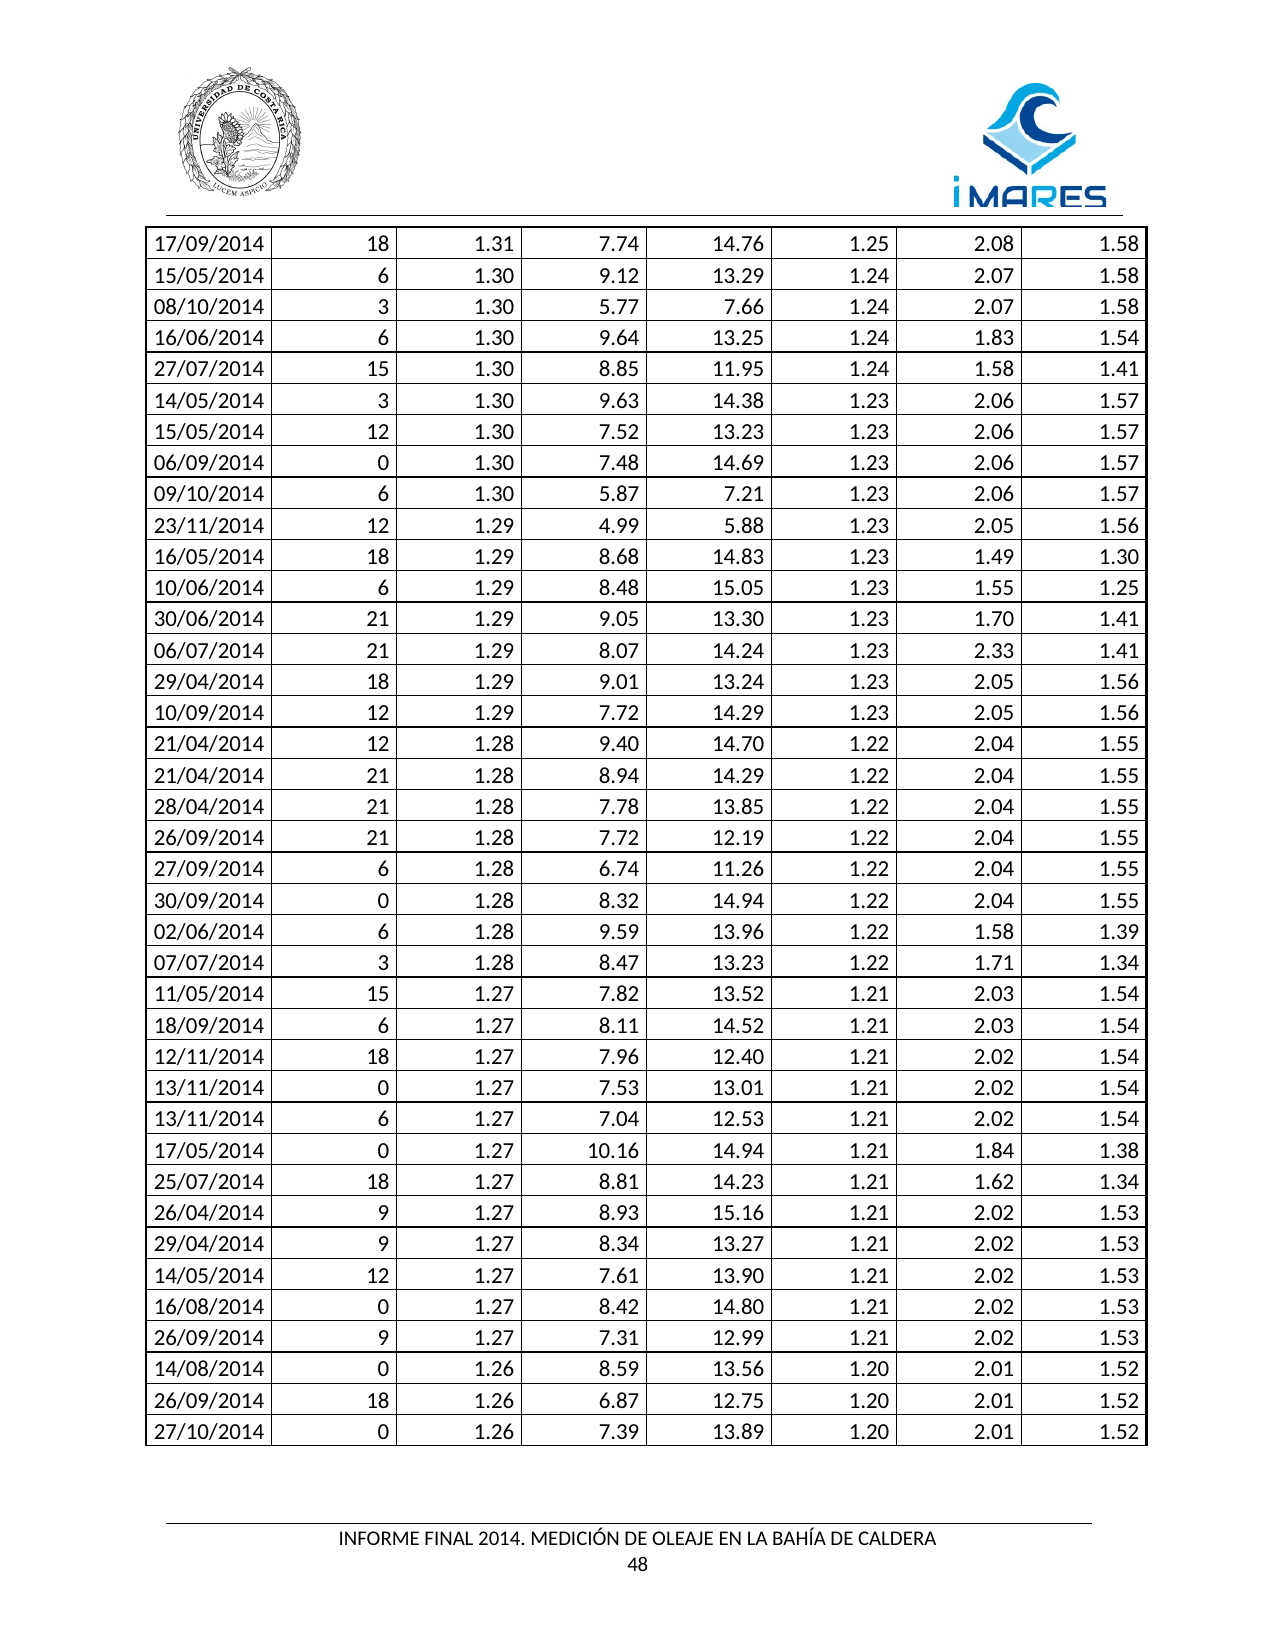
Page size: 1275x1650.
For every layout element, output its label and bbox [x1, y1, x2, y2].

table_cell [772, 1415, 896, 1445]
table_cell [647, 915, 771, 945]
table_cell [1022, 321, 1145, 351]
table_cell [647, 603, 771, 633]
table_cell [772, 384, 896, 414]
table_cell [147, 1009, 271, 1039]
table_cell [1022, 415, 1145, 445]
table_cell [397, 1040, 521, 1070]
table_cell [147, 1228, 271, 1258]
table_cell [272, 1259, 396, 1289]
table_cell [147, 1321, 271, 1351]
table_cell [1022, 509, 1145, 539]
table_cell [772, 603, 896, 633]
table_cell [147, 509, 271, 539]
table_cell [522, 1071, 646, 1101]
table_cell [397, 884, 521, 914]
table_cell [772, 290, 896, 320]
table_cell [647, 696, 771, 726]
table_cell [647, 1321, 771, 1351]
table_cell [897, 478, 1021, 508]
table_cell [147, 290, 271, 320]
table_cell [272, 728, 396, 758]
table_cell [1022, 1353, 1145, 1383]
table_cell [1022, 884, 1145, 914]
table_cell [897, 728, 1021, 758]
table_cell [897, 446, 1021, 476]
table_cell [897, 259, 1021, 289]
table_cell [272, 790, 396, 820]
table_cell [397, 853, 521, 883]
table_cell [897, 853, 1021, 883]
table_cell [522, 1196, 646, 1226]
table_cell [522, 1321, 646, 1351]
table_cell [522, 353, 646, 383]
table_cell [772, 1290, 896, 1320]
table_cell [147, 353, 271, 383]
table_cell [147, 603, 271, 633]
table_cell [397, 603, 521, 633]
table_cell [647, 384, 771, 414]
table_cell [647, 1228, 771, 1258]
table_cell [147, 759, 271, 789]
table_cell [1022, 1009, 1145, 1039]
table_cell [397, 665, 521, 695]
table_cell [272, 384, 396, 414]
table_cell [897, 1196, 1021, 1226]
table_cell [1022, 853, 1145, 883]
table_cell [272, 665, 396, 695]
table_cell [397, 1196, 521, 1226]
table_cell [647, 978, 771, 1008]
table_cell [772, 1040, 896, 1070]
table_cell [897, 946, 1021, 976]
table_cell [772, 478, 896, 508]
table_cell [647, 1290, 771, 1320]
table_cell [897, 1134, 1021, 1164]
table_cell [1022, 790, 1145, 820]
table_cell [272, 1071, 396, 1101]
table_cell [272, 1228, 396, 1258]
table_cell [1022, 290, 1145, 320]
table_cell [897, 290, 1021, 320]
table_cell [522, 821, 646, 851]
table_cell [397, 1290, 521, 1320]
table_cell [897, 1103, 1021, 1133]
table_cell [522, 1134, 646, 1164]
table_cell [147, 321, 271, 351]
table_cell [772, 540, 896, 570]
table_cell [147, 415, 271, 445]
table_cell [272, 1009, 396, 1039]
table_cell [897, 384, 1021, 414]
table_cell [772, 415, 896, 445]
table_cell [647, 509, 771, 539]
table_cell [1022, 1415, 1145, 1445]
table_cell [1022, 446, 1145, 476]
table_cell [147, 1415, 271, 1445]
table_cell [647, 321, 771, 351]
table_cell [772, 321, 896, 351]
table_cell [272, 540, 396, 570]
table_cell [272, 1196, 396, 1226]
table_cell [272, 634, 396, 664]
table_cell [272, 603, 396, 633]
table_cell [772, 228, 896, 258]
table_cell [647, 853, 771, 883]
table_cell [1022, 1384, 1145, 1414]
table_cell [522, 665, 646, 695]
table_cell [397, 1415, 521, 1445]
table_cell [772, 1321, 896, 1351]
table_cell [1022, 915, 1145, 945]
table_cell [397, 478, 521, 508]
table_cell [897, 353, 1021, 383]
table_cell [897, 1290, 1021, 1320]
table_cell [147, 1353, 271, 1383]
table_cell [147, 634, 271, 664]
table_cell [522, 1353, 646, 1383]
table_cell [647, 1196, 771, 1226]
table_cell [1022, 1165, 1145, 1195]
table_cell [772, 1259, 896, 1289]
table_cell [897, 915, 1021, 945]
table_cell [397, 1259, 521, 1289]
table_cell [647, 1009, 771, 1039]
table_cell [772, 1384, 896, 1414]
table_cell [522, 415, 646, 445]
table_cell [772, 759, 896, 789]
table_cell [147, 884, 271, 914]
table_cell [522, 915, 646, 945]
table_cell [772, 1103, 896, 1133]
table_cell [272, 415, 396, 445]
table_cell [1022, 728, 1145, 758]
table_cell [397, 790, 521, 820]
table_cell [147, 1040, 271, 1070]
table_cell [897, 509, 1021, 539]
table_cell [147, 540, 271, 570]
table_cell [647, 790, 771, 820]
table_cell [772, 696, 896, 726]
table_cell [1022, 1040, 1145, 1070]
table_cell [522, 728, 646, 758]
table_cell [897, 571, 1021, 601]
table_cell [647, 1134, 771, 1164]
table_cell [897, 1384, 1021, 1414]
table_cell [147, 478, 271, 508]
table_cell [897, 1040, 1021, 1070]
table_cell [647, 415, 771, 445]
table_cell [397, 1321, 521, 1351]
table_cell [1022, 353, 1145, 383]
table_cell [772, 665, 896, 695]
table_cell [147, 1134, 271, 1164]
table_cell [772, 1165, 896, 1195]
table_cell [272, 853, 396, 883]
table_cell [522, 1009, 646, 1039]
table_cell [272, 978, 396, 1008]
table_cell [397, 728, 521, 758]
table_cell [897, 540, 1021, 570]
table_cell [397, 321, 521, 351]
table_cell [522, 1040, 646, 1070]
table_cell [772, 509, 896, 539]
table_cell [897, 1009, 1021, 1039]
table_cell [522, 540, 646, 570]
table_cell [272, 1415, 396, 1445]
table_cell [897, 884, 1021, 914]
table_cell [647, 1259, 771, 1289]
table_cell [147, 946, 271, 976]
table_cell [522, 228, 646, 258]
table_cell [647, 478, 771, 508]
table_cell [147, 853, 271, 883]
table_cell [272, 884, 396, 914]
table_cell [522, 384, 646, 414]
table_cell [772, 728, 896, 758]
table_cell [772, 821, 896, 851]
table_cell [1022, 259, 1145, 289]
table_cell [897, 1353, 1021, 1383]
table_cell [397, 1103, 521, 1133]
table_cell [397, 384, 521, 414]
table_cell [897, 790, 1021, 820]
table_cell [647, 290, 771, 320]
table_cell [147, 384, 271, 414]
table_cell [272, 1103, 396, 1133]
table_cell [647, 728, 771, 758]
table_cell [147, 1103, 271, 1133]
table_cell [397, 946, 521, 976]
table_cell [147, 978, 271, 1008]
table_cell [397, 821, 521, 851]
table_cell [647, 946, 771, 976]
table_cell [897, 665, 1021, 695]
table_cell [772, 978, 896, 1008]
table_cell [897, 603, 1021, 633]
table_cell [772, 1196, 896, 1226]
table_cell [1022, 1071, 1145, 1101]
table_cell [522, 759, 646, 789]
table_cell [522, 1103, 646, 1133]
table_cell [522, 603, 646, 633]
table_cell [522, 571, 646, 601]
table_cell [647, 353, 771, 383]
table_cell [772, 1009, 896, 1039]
picture [1036, 190, 1052, 205]
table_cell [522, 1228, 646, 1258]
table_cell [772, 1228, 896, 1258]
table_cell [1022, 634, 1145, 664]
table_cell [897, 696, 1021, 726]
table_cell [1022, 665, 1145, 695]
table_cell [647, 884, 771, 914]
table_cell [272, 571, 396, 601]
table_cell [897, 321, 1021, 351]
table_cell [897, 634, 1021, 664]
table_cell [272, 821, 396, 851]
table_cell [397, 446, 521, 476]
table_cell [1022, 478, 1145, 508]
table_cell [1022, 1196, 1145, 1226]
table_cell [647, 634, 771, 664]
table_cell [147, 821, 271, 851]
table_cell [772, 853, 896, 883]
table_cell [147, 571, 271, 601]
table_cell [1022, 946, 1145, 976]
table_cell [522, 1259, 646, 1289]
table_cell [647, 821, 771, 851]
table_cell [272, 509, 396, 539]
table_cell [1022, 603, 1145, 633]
picture [177, 66, 303, 204]
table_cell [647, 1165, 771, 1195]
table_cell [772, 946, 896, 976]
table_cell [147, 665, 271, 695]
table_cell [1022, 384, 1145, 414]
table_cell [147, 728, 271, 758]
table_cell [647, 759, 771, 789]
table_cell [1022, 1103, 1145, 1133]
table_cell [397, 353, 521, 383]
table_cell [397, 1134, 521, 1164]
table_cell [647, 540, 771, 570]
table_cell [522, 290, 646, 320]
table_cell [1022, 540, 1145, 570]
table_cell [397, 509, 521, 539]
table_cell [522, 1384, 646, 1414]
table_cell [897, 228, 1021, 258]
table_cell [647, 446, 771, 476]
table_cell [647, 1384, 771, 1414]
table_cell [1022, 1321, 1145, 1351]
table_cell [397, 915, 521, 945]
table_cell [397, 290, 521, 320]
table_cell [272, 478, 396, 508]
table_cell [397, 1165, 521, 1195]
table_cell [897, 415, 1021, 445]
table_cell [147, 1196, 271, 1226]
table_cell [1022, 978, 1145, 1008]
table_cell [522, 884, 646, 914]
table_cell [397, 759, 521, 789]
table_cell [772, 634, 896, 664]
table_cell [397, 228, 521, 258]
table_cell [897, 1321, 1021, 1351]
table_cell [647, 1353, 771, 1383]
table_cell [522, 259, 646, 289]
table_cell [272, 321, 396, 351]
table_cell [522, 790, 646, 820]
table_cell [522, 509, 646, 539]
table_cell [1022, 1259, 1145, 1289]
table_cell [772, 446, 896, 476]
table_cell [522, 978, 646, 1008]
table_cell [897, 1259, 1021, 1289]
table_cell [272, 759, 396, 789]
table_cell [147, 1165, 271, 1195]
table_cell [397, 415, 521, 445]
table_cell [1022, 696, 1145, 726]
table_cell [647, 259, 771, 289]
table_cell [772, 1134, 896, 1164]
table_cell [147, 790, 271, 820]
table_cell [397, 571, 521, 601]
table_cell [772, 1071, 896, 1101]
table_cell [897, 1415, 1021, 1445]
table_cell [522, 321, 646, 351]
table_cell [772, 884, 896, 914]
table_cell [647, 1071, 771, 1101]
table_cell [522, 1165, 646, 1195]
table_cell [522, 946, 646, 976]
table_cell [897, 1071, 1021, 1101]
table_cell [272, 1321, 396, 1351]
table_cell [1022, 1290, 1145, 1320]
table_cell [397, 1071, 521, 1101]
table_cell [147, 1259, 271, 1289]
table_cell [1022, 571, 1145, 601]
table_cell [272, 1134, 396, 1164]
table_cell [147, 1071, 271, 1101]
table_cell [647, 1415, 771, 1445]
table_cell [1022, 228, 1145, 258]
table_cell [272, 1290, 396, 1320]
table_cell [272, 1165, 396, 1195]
picture [953, 83, 1107, 205]
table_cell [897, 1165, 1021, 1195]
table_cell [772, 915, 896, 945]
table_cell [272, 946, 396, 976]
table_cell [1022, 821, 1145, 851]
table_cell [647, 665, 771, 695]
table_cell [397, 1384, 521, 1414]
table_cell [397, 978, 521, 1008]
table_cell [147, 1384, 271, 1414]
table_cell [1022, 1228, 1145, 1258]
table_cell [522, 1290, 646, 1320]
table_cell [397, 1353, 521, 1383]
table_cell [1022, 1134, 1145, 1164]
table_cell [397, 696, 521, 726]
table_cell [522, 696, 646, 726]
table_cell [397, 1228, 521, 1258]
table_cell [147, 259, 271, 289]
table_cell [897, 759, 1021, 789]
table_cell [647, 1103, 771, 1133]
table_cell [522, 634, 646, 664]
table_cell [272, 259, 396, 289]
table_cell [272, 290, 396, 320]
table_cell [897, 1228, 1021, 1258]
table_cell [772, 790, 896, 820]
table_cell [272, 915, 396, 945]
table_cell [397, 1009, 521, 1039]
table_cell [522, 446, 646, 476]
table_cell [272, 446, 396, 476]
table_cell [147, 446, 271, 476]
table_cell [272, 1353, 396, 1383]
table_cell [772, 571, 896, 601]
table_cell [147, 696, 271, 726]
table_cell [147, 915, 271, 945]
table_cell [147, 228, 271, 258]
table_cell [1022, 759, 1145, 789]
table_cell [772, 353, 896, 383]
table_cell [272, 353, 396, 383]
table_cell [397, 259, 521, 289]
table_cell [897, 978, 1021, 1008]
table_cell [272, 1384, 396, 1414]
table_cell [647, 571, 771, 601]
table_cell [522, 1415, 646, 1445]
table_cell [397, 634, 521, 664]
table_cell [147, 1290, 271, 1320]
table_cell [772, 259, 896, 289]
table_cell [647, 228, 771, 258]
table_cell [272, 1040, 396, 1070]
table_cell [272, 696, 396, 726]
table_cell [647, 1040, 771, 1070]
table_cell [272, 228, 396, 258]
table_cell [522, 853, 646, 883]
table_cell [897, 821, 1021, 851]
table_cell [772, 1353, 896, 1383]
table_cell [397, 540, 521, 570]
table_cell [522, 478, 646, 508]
